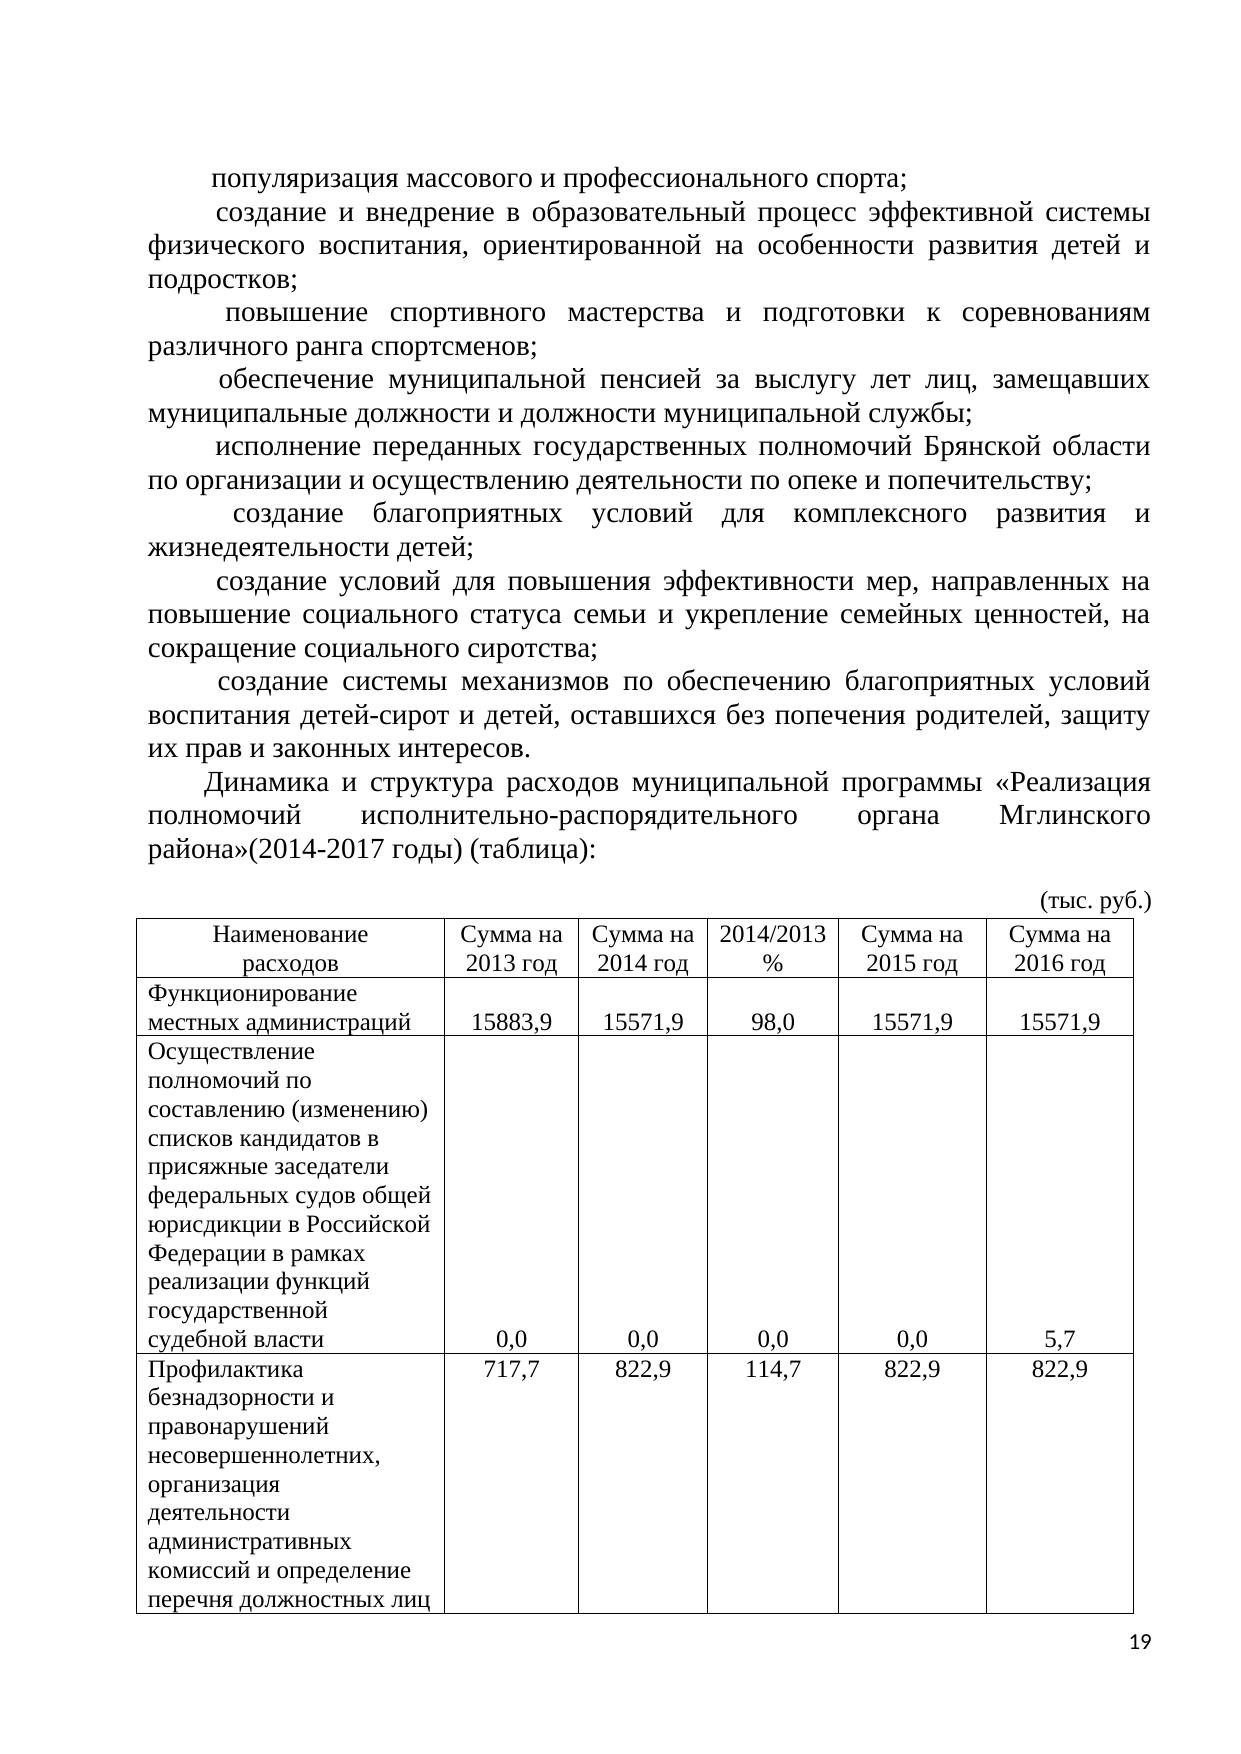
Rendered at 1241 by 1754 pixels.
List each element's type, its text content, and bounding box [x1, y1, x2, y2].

table_cell Функционирование местных администраций [137, 978, 444, 1035]
table_header Сумма на 2015 год [839, 919, 986, 977]
text обеспечение муниципальной пенсией за выслугу лет лиц, замещавших муниципальные должности и должности муниципальной службы; [148, 361, 1152, 428]
text Динамика и структура расходов муниципальной программы «Реализация полномочий исполнительно-распорядительного органа Мглинского района»(2014-2017 годы) (таблица): [148, 764, 1152, 864]
table_header Сумма на 2014 год [579, 919, 707, 977]
table_header Наименование расходов [137, 919, 444, 977]
text исполнение переданных государственных полномочий Брянской области по организации и осуществлению деятельности по опеке и попечительству; [148, 428, 1152, 496]
table_cell 822,9 [987, 1354, 1133, 1612]
table_cell 0,0 [579, 1036, 707, 1353]
text создание системы механизмов по обеспечению благоприятных условий воспитания детей-сирот и детей, оставшихся без попечения родителей, защиту их прав и законных интересов. [148, 663, 1152, 764]
table_cell 114,7 [708, 1354, 838, 1612]
table_cell 822,9 [839, 1354, 986, 1612]
text повышение спортивного мастерства и подготовки к соревнованиям различного ранга спортсменов; [148, 294, 1152, 361]
table_cell 15571,9 [987, 978, 1133, 1035]
table_header 2014/2013 % [708, 919, 838, 977]
table_cell 0,0 [708, 1036, 838, 1353]
table_cell 822,9 [579, 1354, 707, 1612]
table_cell 5,7 [987, 1036, 1133, 1353]
table_cell 15571,9 [839, 978, 986, 1035]
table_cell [137, 1354, 444, 1612]
text популяризация массового и профессионального спорта; [148, 160, 1152, 194]
table_cell 98,0 [708, 978, 838, 1035]
table_cell 15571,9 [579, 978, 707, 1035]
text создание условий для повышения эффективности мер, направленных на повышение социального статуса семьи и укрепление семейных ценностей, на сокращение социального сиротства; [148, 563, 1152, 663]
table_cell Осуществление полномочий по составлению (изменению) списков кандидатов в присяжные заседатели федеральных судов общей юрисдикции в Российской Федерации в рамках реализации функций государственной судебной власти [137, 1036, 444, 1353]
text (тыс. руб.) [148, 885, 1152, 914]
text создание и внедрение в образовательный процесс эффективной системы физического воспитания, ориентированной на особенности развития детей и подростков; [148, 194, 1152, 294]
table_cell 0,0 [839, 1036, 986, 1353]
table_cell 15883,9 [445, 978, 578, 1035]
text создание благоприятных условий для комплексного развития и жизнедеятельности детей; [148, 496, 1152, 563]
table_cell 717,7 [445, 1354, 578, 1612]
table_header Сумма на 2013 год [445, 919, 578, 977]
table_header Сумма на 2016 год [987, 919, 1133, 977]
table_cell 0,0 [445, 1036, 578, 1353]
